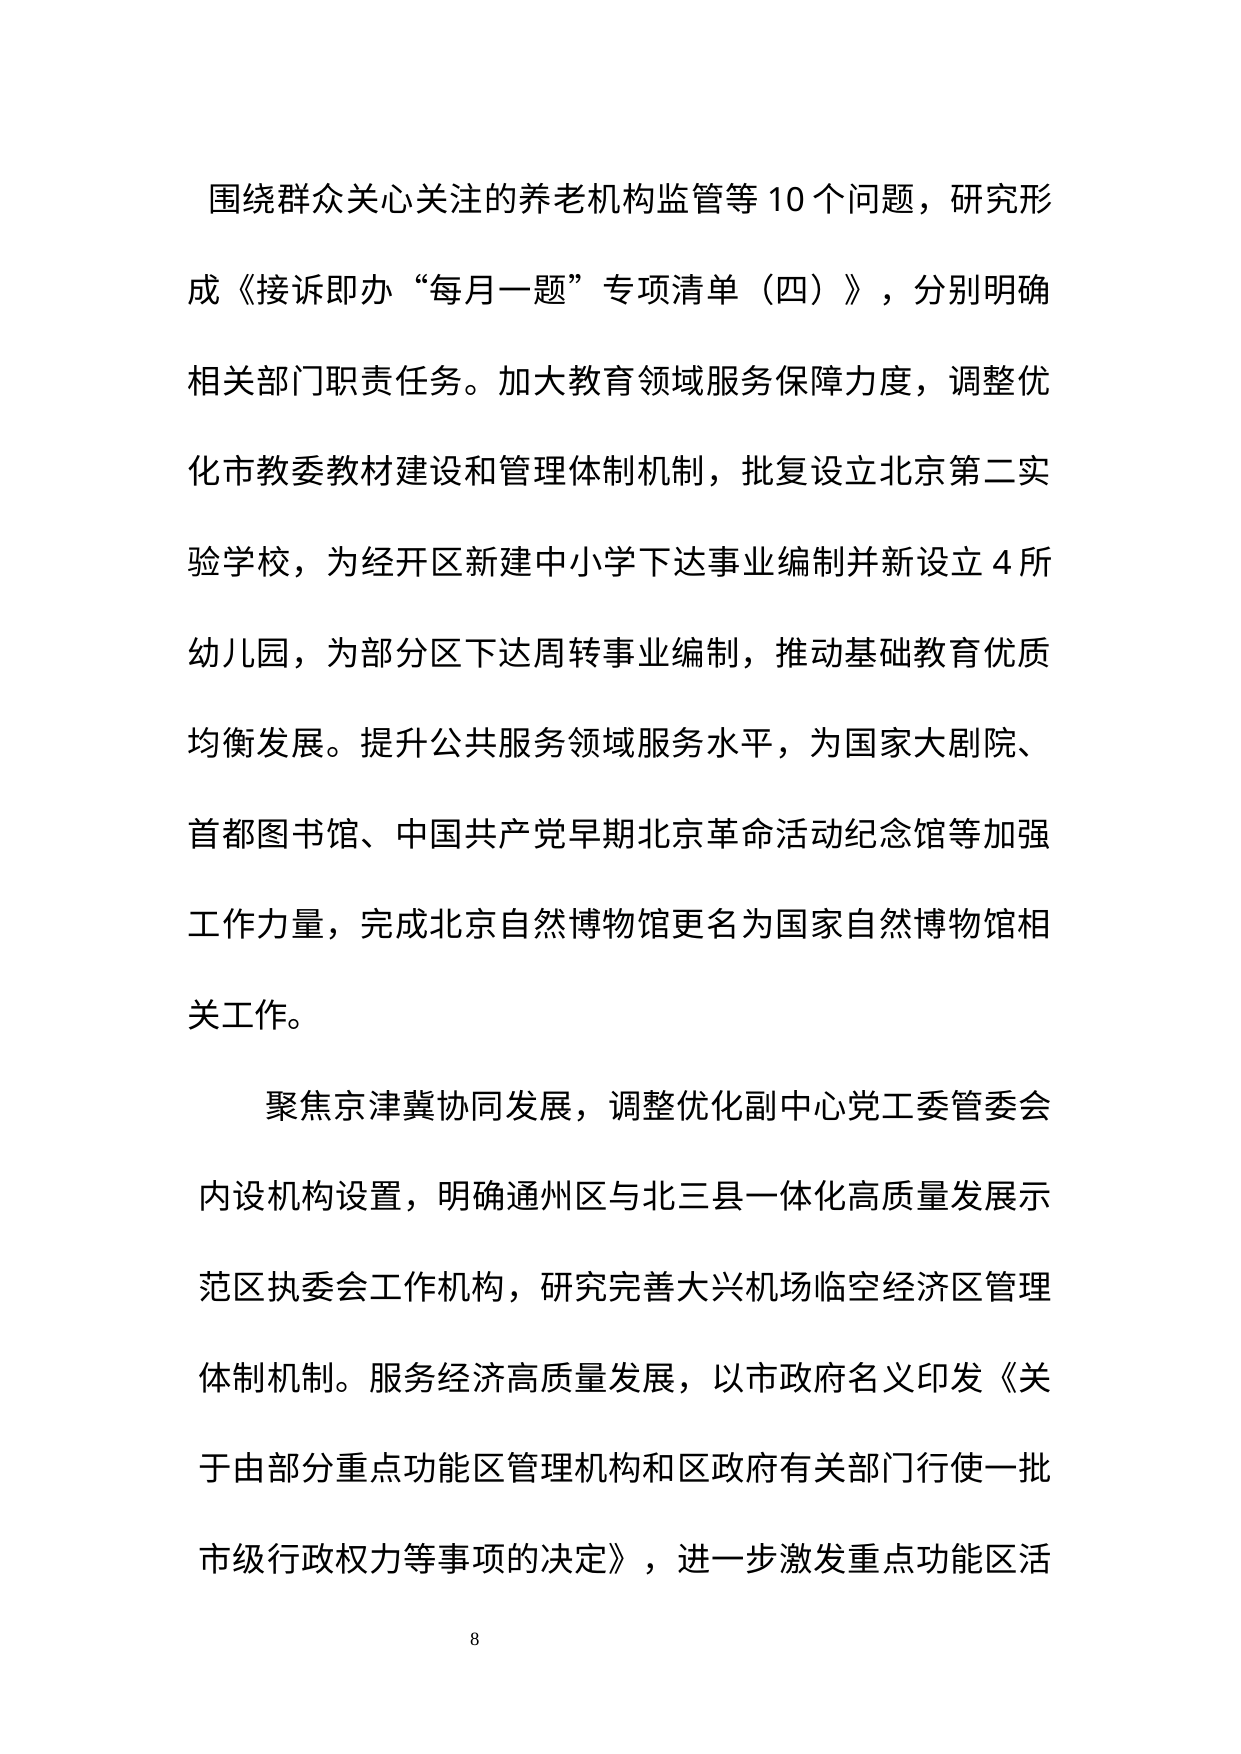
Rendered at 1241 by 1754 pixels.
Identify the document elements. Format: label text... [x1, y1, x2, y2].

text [198, 1058, 1053, 1602]
text 围绕群众关心关注的养老机构监管等10个问题，研究形成《接诉即办“每月一题”专项清单（四）》，分别明确相关部门职责任务。加大教育领域服务保障力度，调整优化市教委教材建设和管理体制机制，批复设立北京第二实验学校，为经开区新建中小学下达事业编制并新设立4所幼儿园，为部分区下达周转事业编制，推动基础教育优质均衡发展。提升公共服务领域服务水平，为国家大剧院、首都图书馆、中国共产党早期北京革命活动纪念馆等加强工作力量，完成北京自然博物馆更名为国家自然博物馆相关工作。 [187, 152, 1053, 1058]
